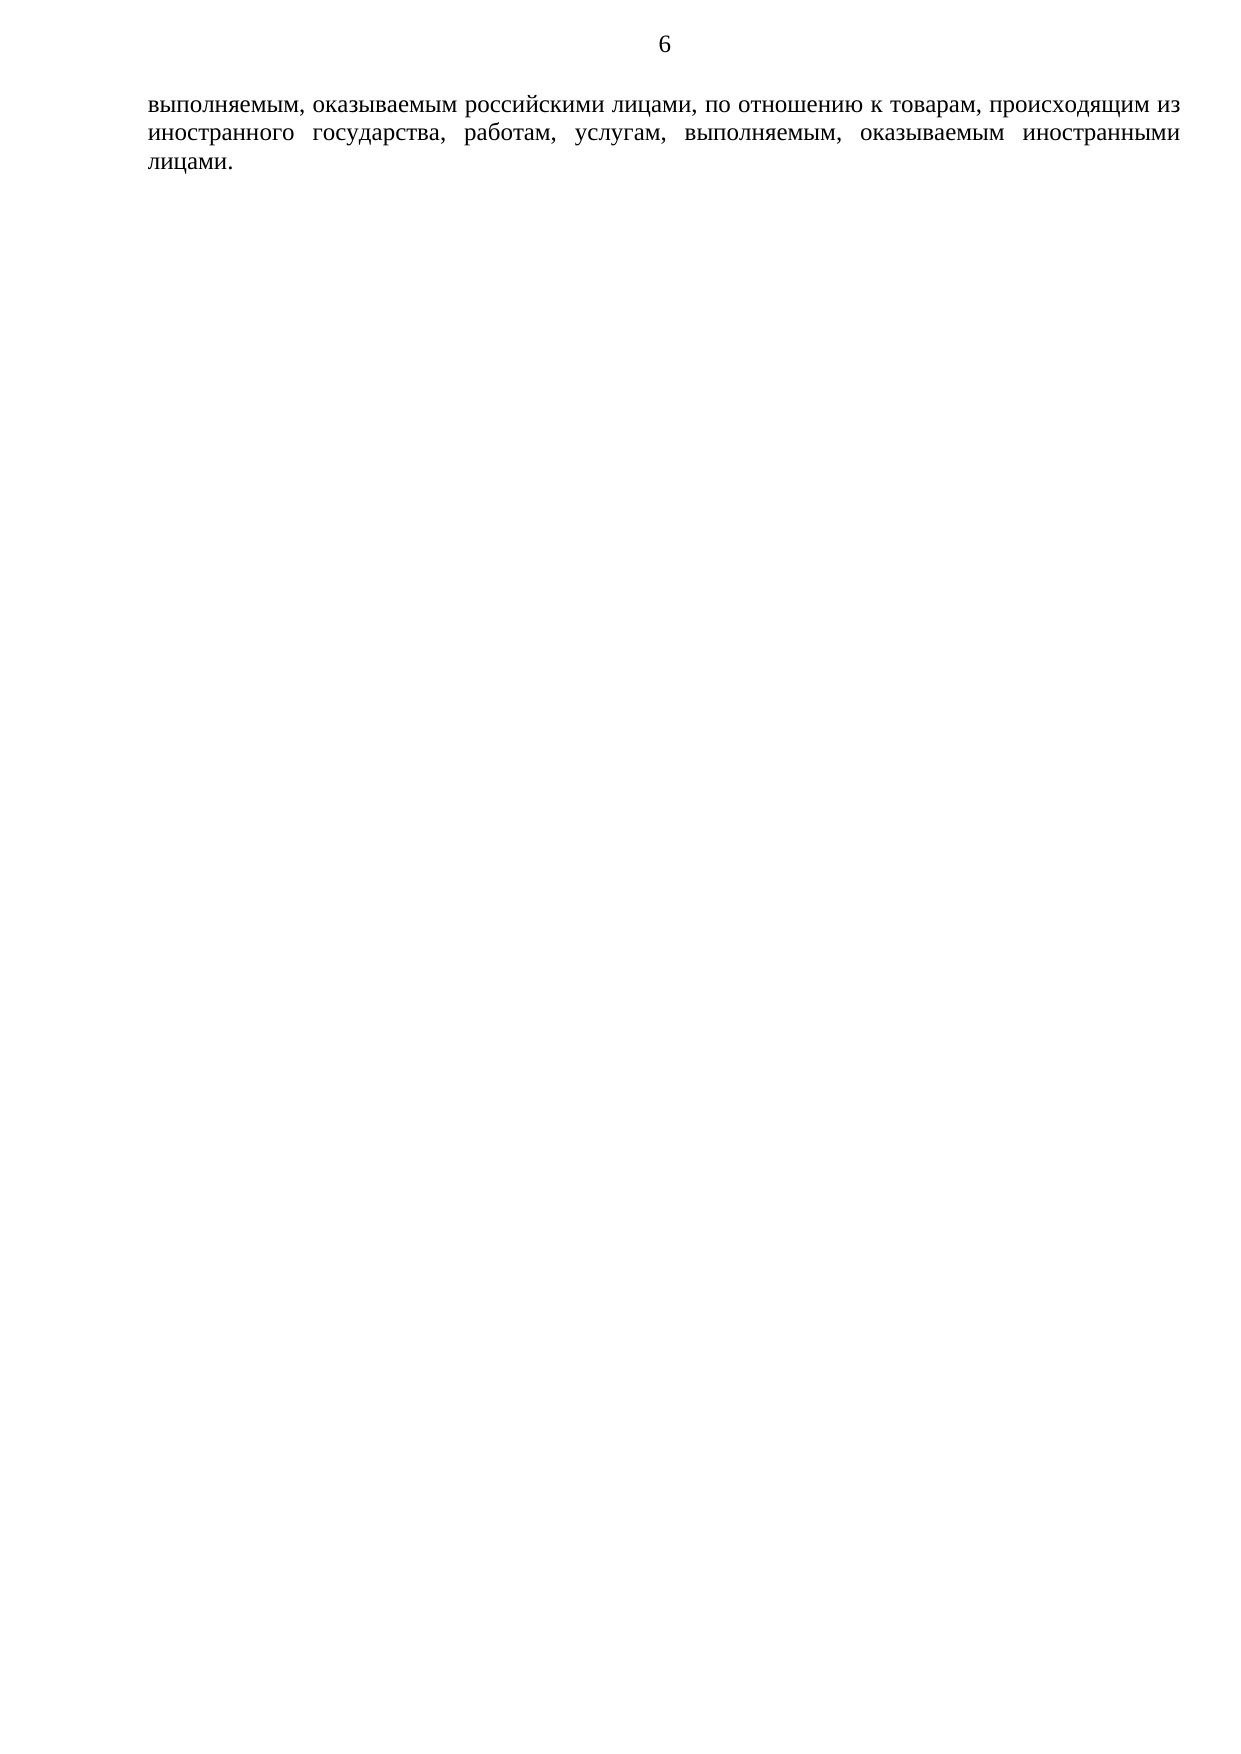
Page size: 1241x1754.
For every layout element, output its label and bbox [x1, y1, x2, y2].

text [148, 89, 1181, 175]
